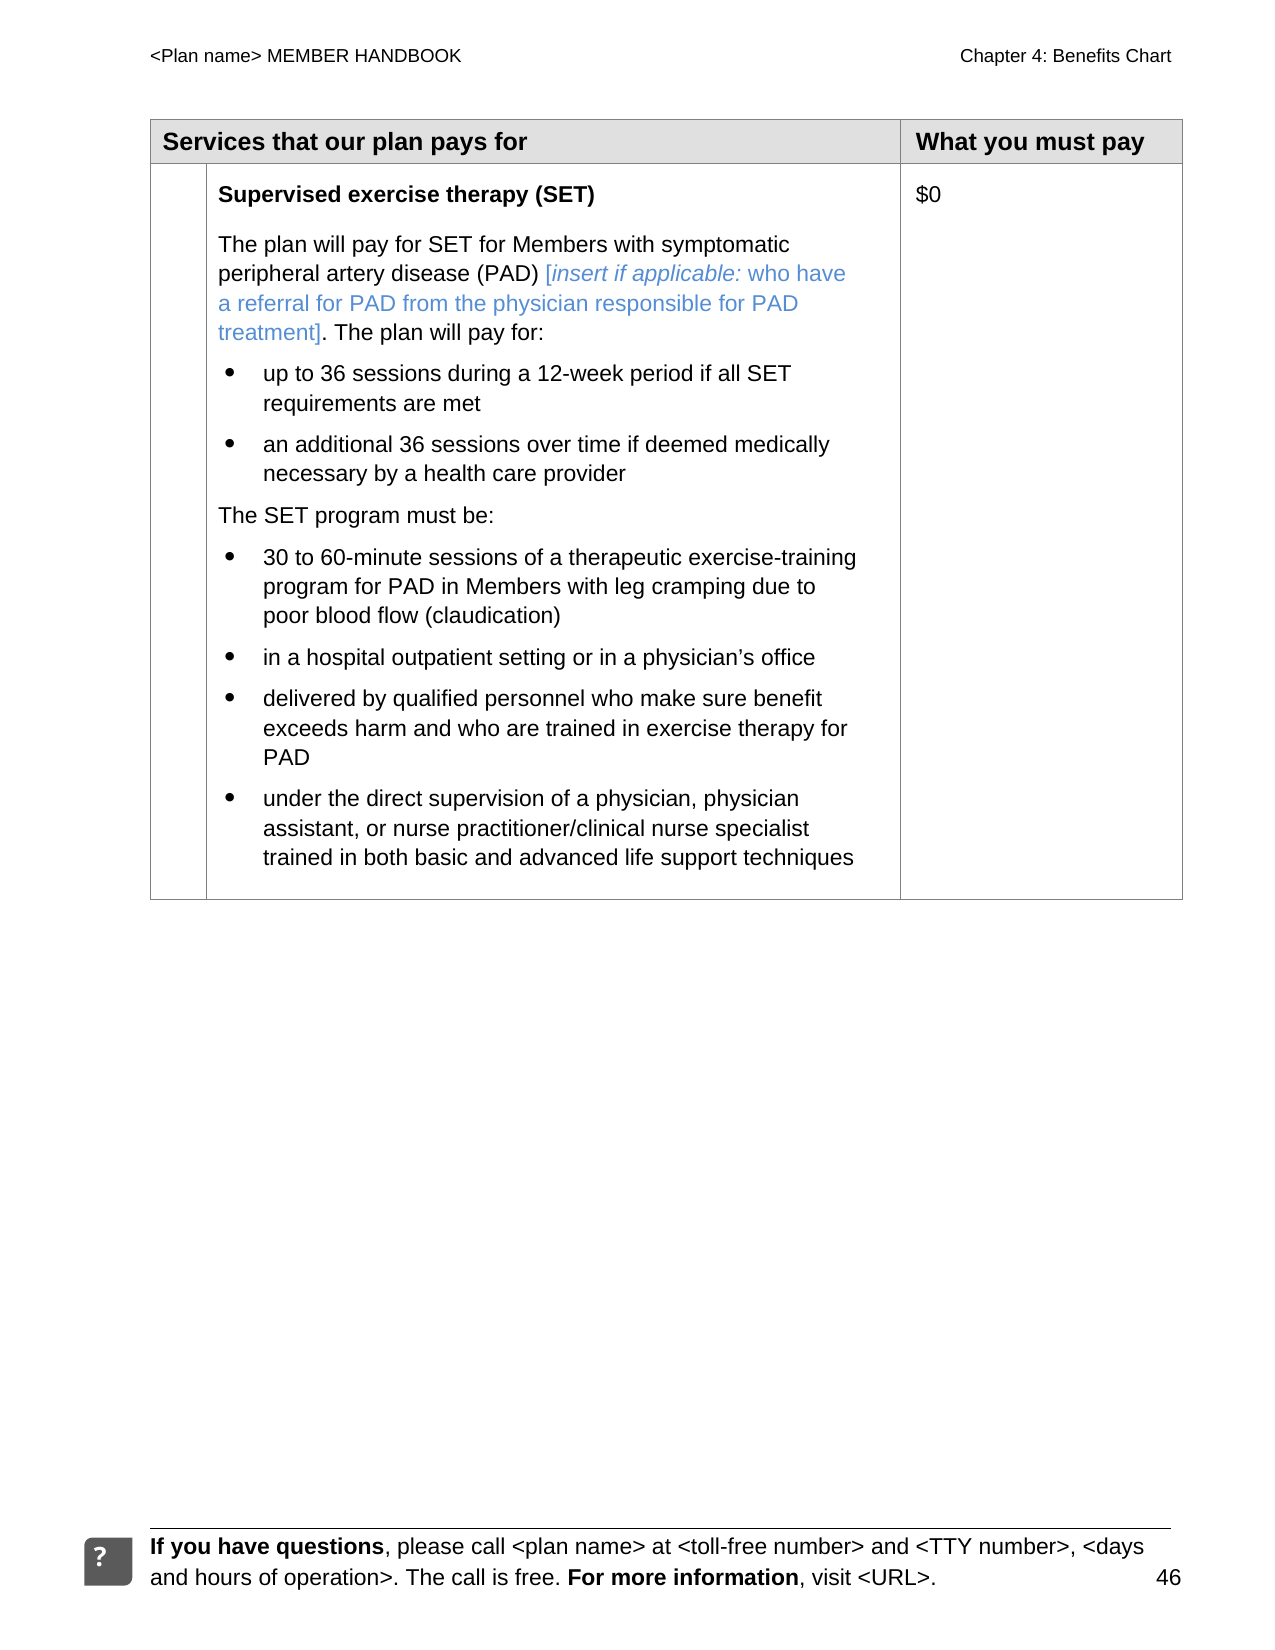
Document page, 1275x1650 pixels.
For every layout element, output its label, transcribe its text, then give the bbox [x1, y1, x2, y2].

table_cell $0 [901, 164, 1182, 898]
table_header Services that our plan pays for [151, 120, 900, 163]
table_cell Supervised exercise therapy (SET) The plan will pay for SET for Members with symptomatic peripheral artery disease (PAD) [insert if applicable: who have a referral for PAD from the physician responsible for PAD treatment]. The plan will pay for: up to 36 sessions during a 12-week period if all SET requirements are met an additional 36 sessions over time if deemed medically necessary by a health care provider The SET program must be: 30 to 60-minute sessions of a therapeutic exercise-training program for PAD in Members with leg cramping due to poor blood flow (claudication) in a hospital outpatient setting or in a physician’s office delivered by qualified personnel who make sure benefit exceeds harm and who are trained in exercise therapy for PAD under the direct supervision of a physician, physician assistant, or nurse practitioner/clinical nurse specialist trained in both basic and advanced life support techniques [207, 164, 900, 898]
table_header What you must pay [901, 120, 1182, 163]
table_cell [151, 164, 206, 898]
